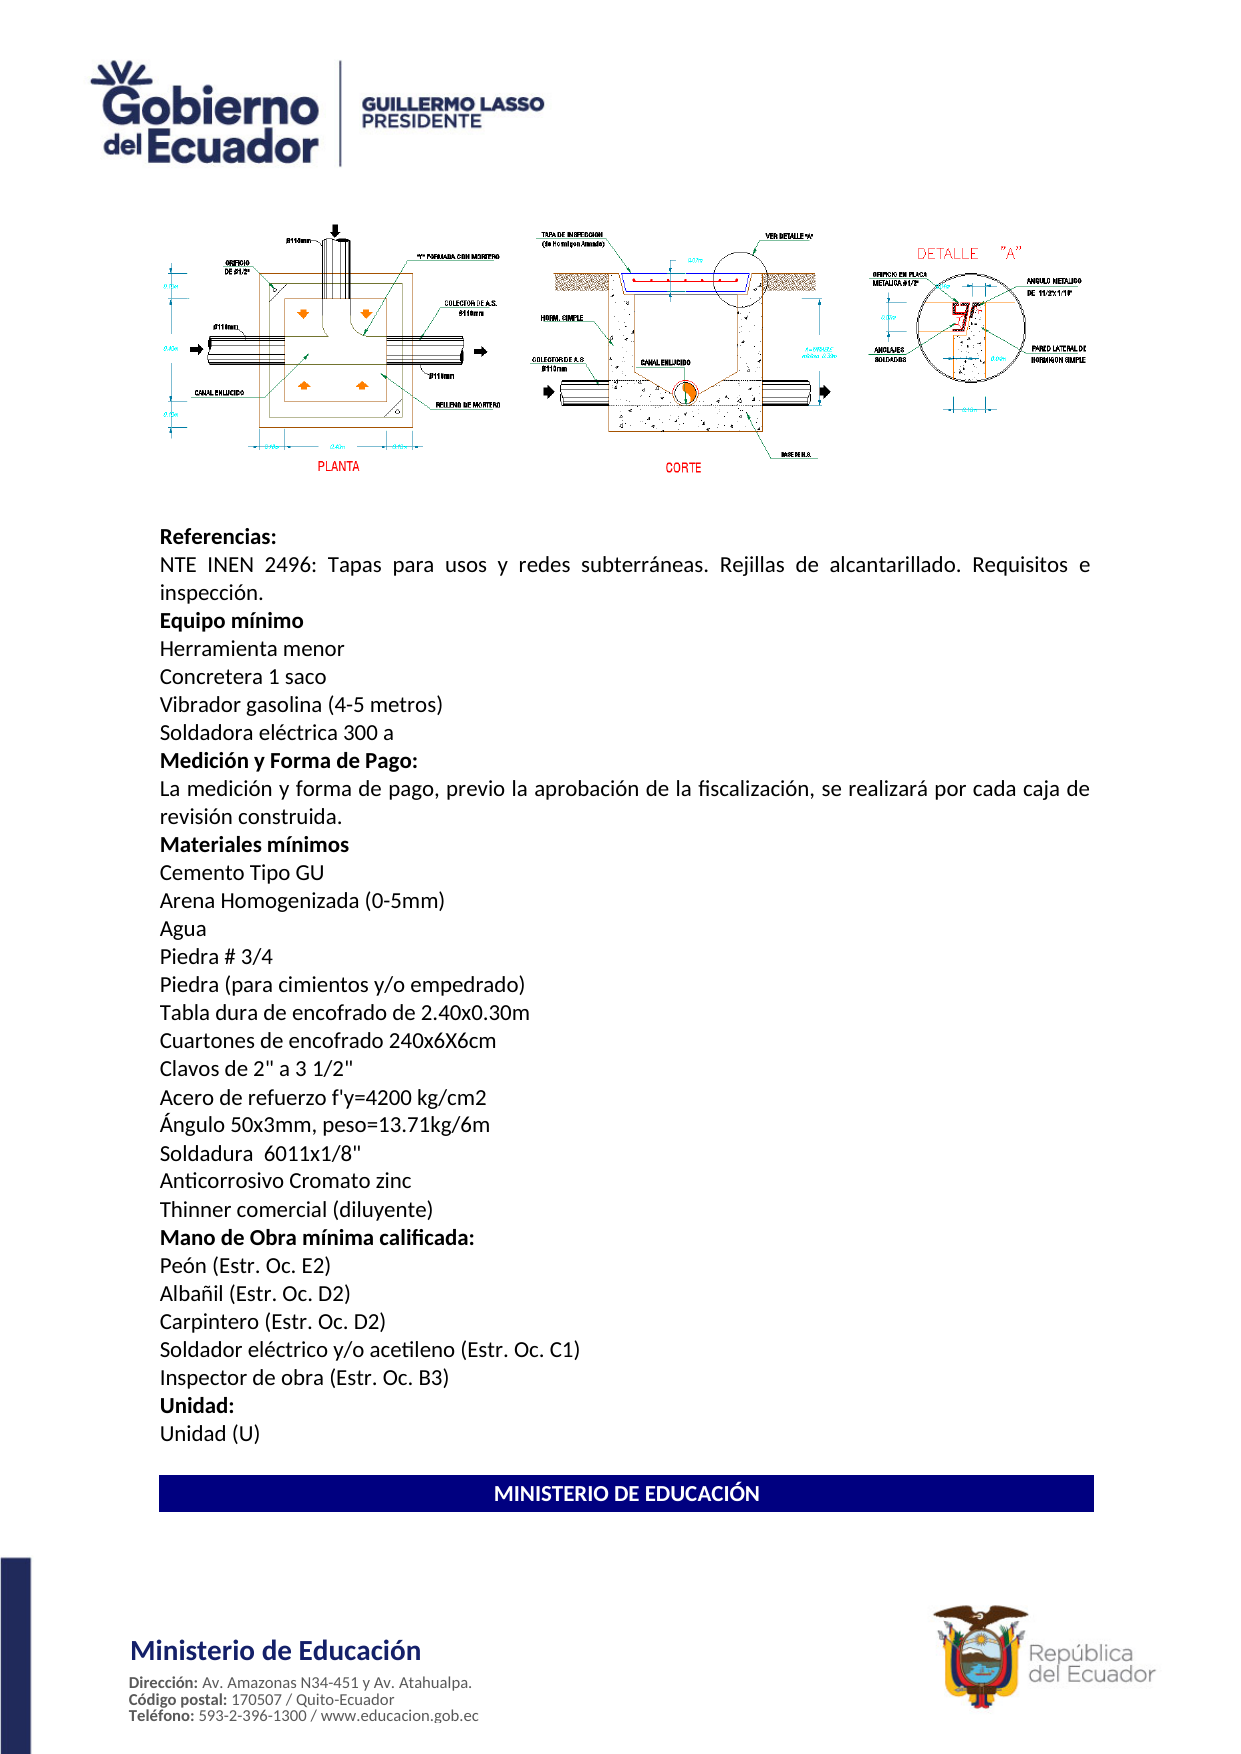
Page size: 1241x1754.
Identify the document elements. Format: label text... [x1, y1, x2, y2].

text Tabla dura de encofrado de 2.40x0.30m [159, 998, 1092, 1027]
text Acero de refuerzo f'y=4200 kg/cm2 [159, 1083, 1092, 1111]
text Piedra # 3/4 [159, 942, 1092, 971]
text Soldador eléctrico y/o acetileno (Estr. Oc. C1) [159, 1335, 1092, 1363]
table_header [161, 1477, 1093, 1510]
text Clavos de 2" a 3 1/2" [159, 1054, 1092, 1083]
text Materiales mínimos [159, 830, 1092, 858]
text Unidad: [159, 1391, 1092, 1419]
text Equipo mínimo [159, 606, 1092, 634]
text Inspector de obra (Estr. Oc. B3) [159, 1363, 1092, 1391]
text Arena Homogenizada (0-5mm) [159, 886, 1092, 914]
text Anticorrosivo Cromato zinc [159, 1167, 1092, 1195]
text Soldadura 6011x1/8" [159, 1139, 1092, 1167]
text Herramienta menor [159, 634, 1092, 662]
text Agua [159, 914, 1092, 942]
text Unidad (U) [159, 1419, 1092, 1447]
text Concretera 1 saco [159, 662, 1092, 690]
text Cuartones de encofrado 240x6X6cm [159, 1027, 1092, 1054]
text Carpintero (Estr. Oc. D2) [159, 1307, 1092, 1335]
picture [0, 1, 1241, 1754]
text Soldadora eléctrica 300 a [159, 718, 1092, 746]
text La medición y forma de pago, previo la aprobación de la fiscalización, se realizará por cada caja de revisión construida. [159, 774, 1092, 830]
text NTE INEN 2496: Tapas para usos y redes subterráneas. Rejillas de alcantarillado. Requisitos e inspección. [159, 550, 1092, 606]
text Mano de Obra mínima calificada: [159, 1223, 1092, 1251]
text Albañil (Estr. Oc. D2) [159, 1279, 1092, 1307]
text Ángulo 50x3mm, peso=13.71kg/6m [159, 1111, 1092, 1139]
text Thinner comercial (diluyente) [159, 1195, 1092, 1223]
text Peón (Estr. Oc. E2) [159, 1251, 1092, 1279]
text Piedra (para cimientos y/o empedrado) [159, 971, 1092, 998]
text Vibrador gasolina (4-5 metros) [159, 690, 1092, 718]
text Medición y Forma de Pago: [159, 746, 1092, 774]
text Cemento Tipo GU [159, 858, 1092, 886]
text Referencias: [159, 522, 1092, 550]
